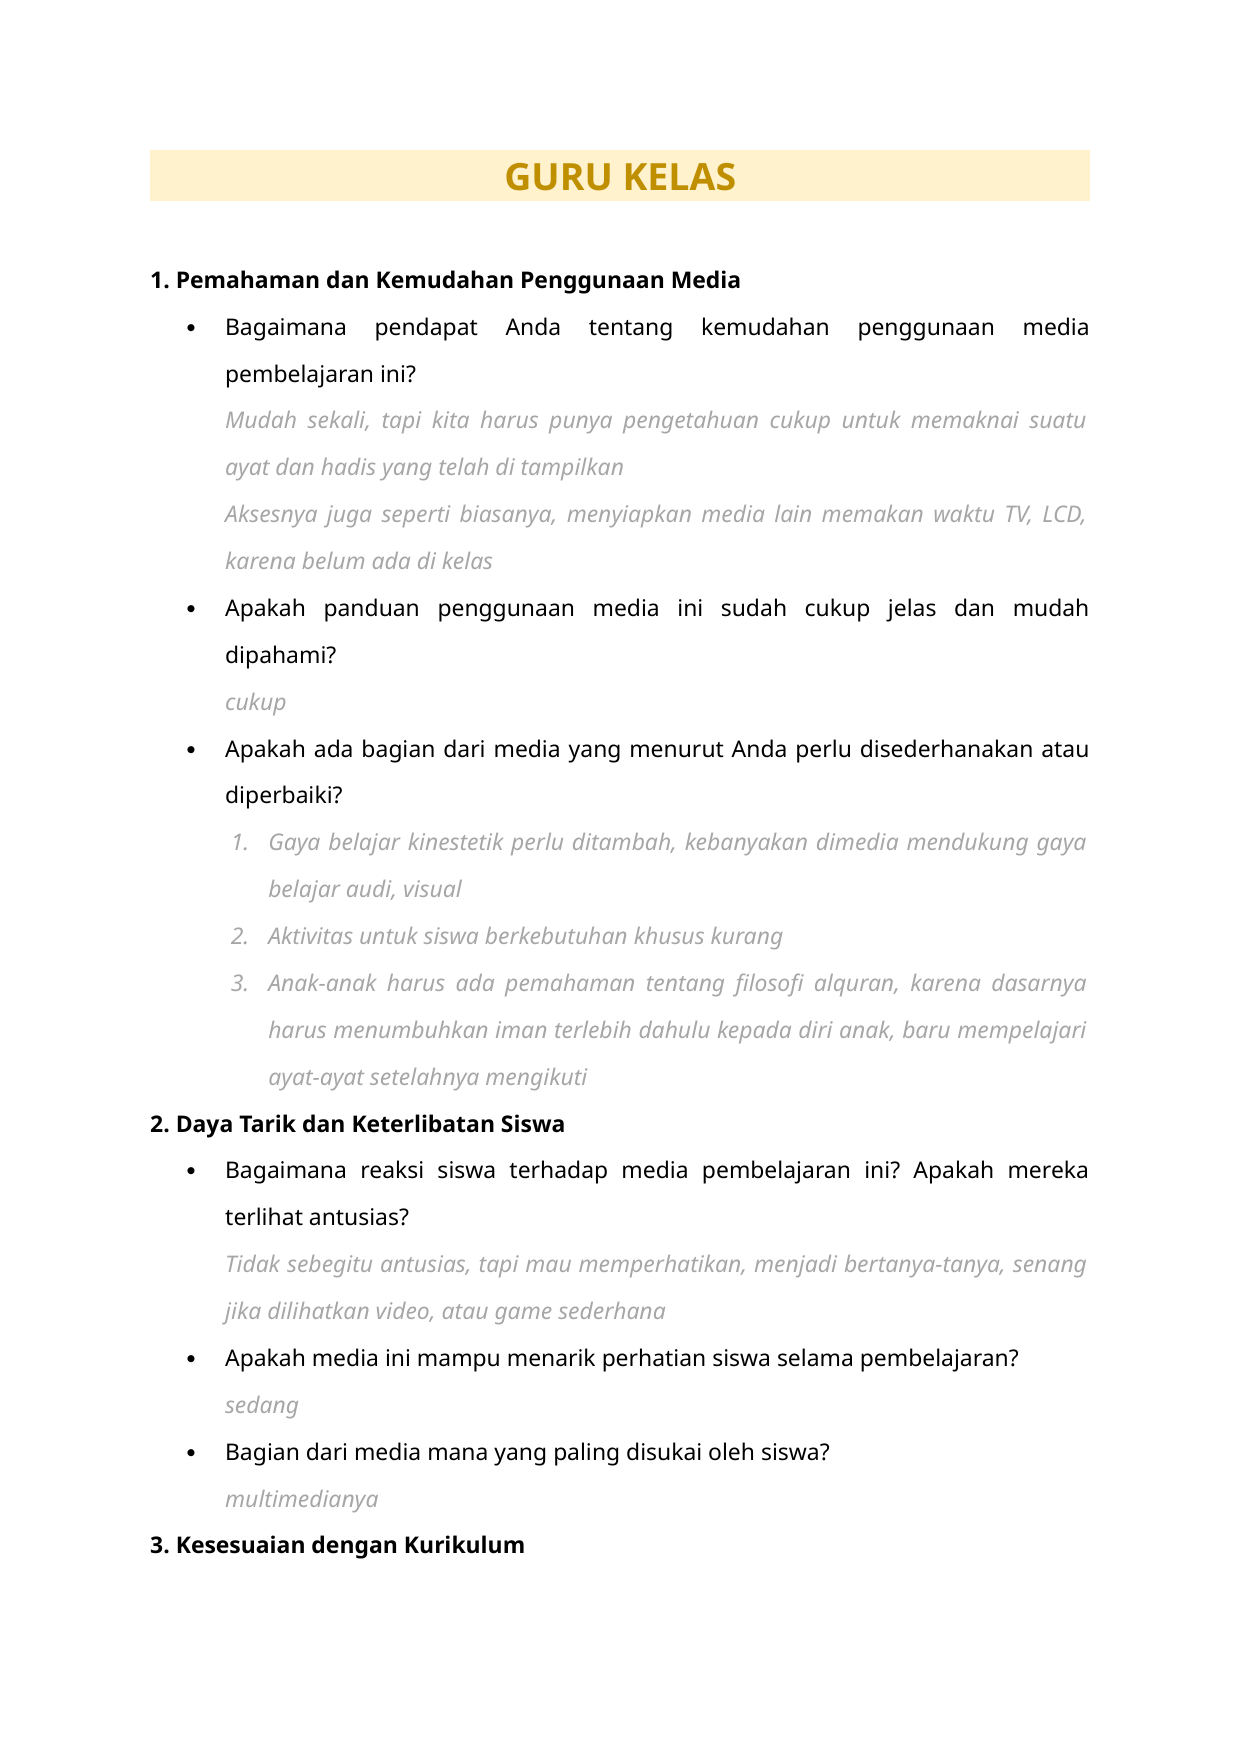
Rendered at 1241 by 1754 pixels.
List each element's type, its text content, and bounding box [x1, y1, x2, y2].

text multimedianya [225, 1482, 1090, 1514]
text 1. Pemahaman dan Kemudahan Penggunaan Media [150, 264, 1090, 295]
list Apakah ada bagian dari media yang menurut Anda perlu disederhanakan atau diperbaiki? [187, 732, 1090, 811]
text 2. Daya Tarik dan Keterlibatan Siswa [150, 1107, 1090, 1139]
text cukup [225, 686, 1090, 717]
text GURU KELAS [150, 150, 1090, 201]
text Tidak sebegitu antusias, tapi mau memperhatikan, menjadi bertanya-tanya, senang jika dilihatkan video, atau game sederhana [225, 1248, 1090, 1326]
list Bagaimana pendapat Anda tentang kemudahan penggunaan media pembelajaran ini? [187, 311, 1090, 389]
list Bagian dari media mana yang paling disukai oleh siswa? [187, 1436, 1090, 1467]
list Apakah media ini mampu menarik perhatian siswa selama pembelajaran? [187, 1342, 1090, 1373]
text sedang [225, 1389, 1090, 1420]
list Gaya belajar kinestetik perlu ditambah, kebanyakan dimedia mendukung gaya belajar audi, visual [231, 826, 1090, 904]
list Bagaimana reaksi siswa terhadap media pembelajaran ini? Apakah mereka terlihat antusias? [187, 1154, 1090, 1232]
list Aktivitas untuk siswa berkebutuhan khusus kurang [231, 920, 1090, 951]
text Mudah sekali, tapi kita harus punya pengetahuan cukup untuk memaknai suatu ayat dan hadis yang telah di tampilkan [225, 404, 1090, 482]
text 3. Kesesuaian dengan Kurikulum [150, 1529, 1090, 1561]
list Anak-anak harus ada pemahaman tentang filosofi alquran, karena dasarnya harus menumbuhkan iman terlebih dahulu kepada diri anak, baru mempelajari ayat-ayat setelahnya mengikuti [231, 967, 1090, 1092]
text Aksesnya juga seperti biasanya, menyiapkan media lain memakan waktu TV, LCD, karena belum ada di kelas [225, 498, 1090, 576]
list Apakah panduan penggunaan media ini sudah cukup jelas dan mudah dipahami? [187, 592, 1090, 670]
